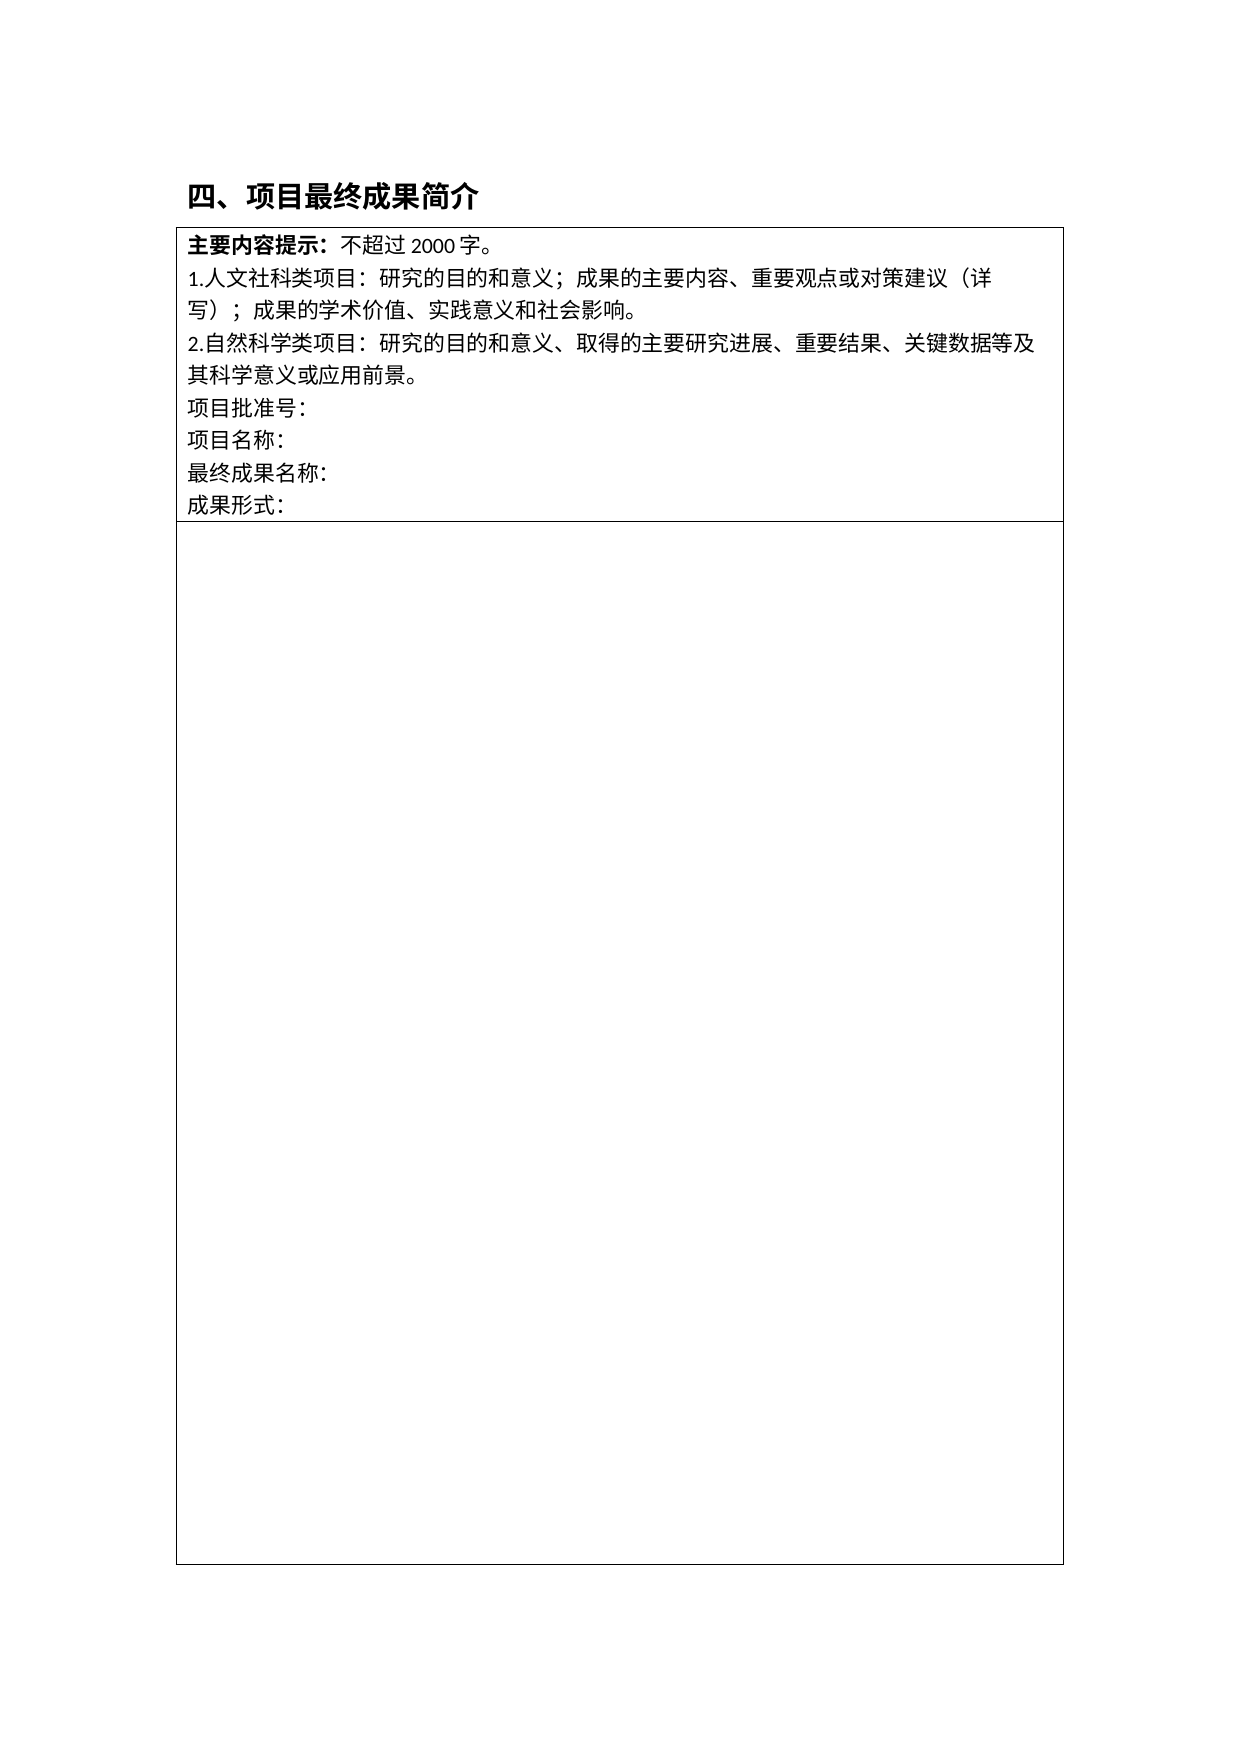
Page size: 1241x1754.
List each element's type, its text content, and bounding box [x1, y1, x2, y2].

text 四、项目最终成果简介 [187, 162, 1053, 227]
table_cell [177, 522, 1063, 1564]
table_header 主要内容提示：不超过2000字。 1.人文社科类项目：研究的目的和意义；成果的主要内容、重要观点或对策建议（详写）；成果的学术价值、实践意义和社会影响。 2.自然科学类项目：研究的目的和意义、取得的主要研究进展、重要结果、关键数据等及其科学意义或应用前景。 项目批准号： 项目名称： 最终成果名称： 成果形式： [177, 228, 1063, 521]
